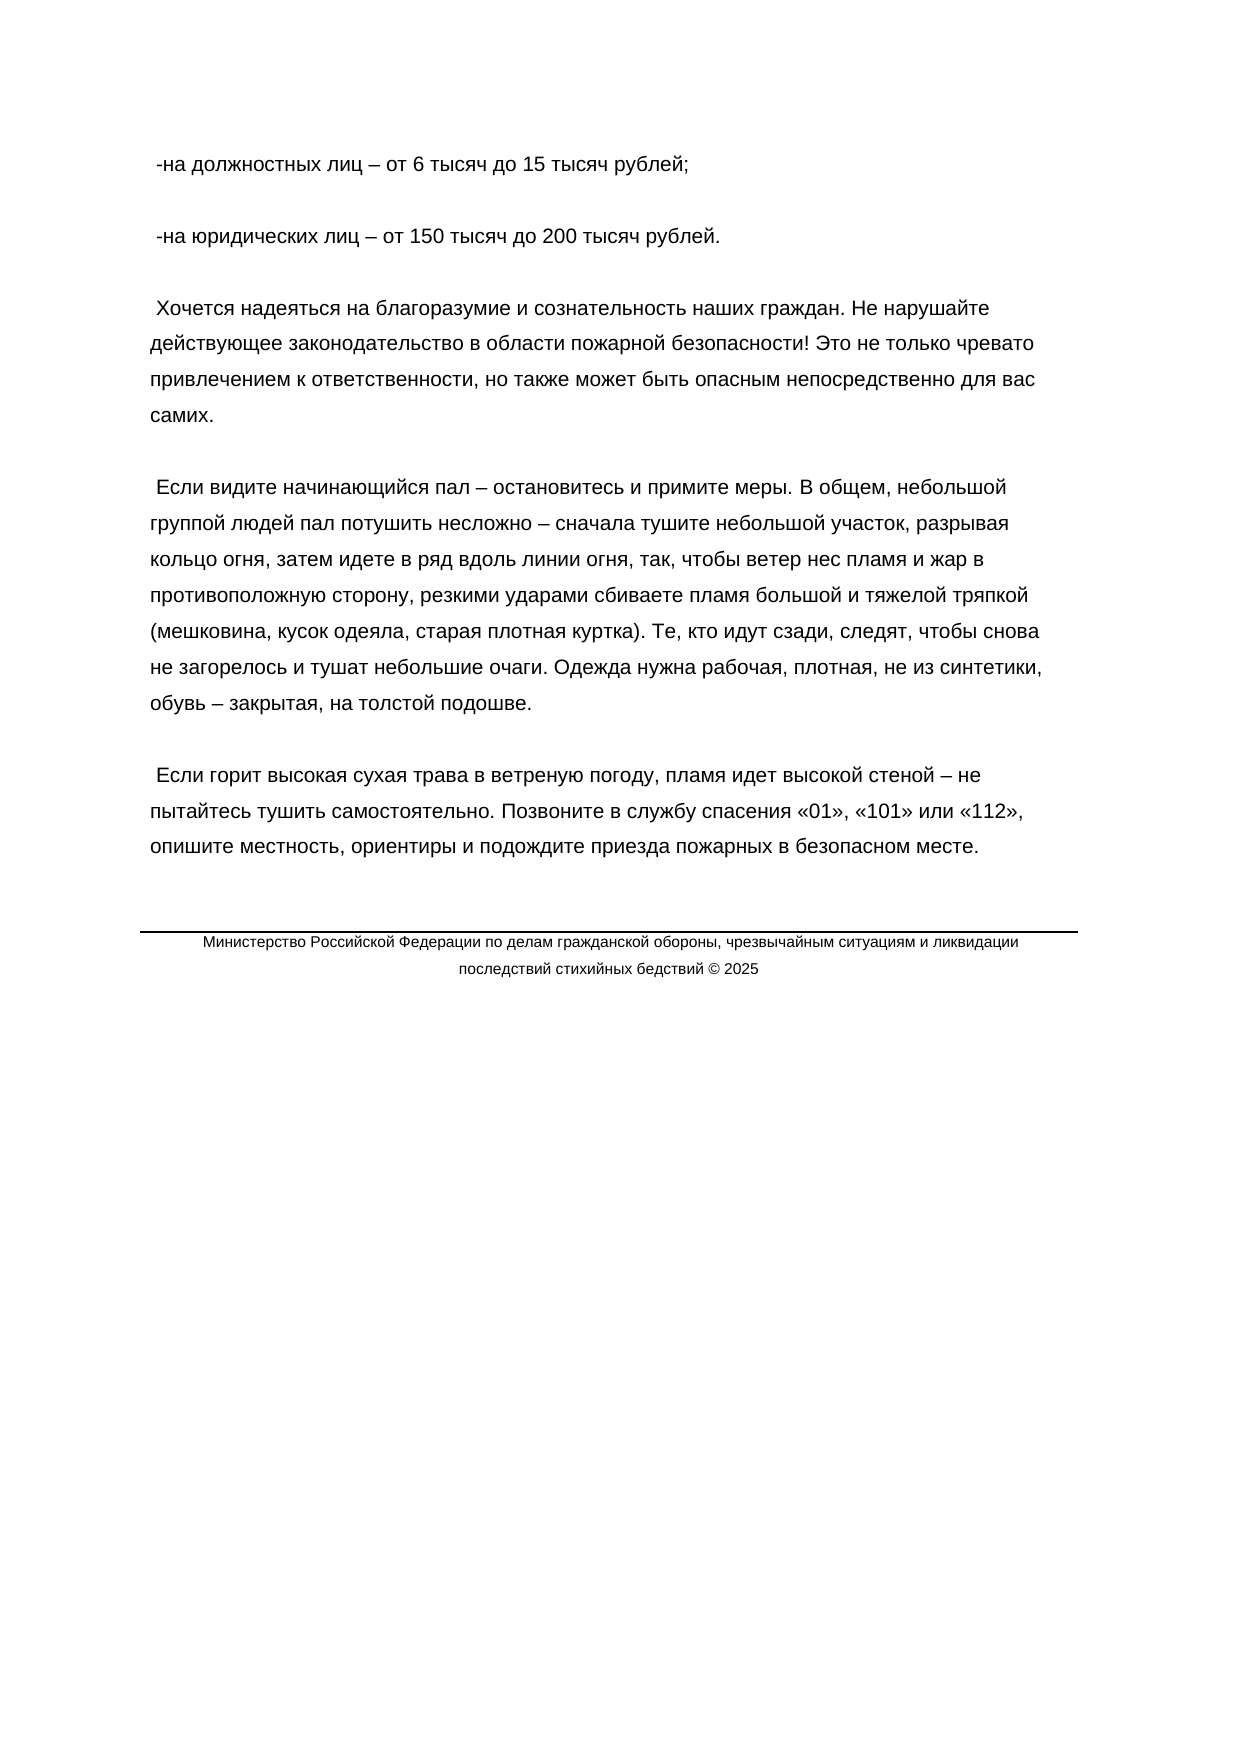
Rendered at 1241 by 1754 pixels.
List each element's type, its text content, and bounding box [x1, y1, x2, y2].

table_cell Министерство Российской Федерации по делам гражданской обороны, чрезвычайным ситуациям и ликвидации последствий стихийных бедствий © 2025 [140, 933, 1078, 1015]
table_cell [140, 150, 1078, 931]
